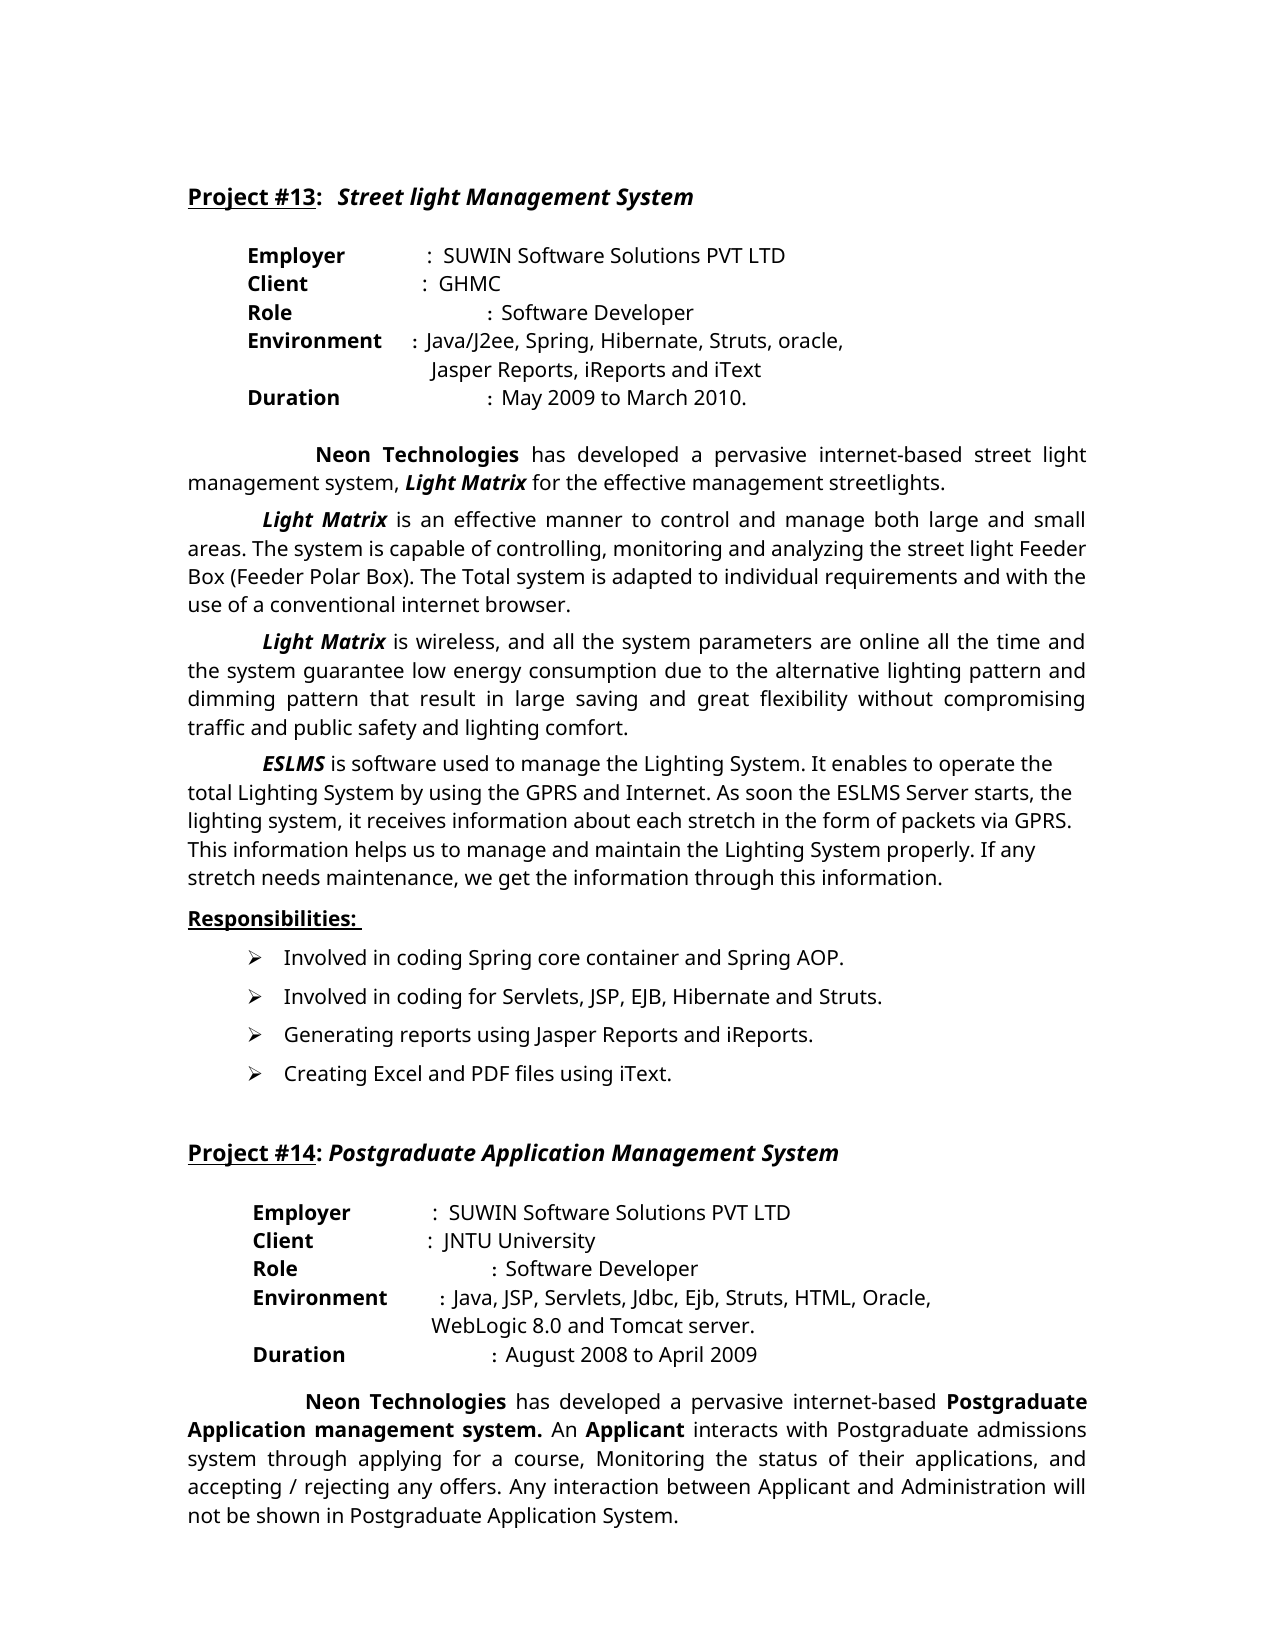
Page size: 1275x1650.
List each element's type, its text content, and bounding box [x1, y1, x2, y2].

list Generating reports using Jasper Reports and iReports. [247, 1021, 1087, 1049]
text Environment : Java/J2ee, Spring, Hibernate, Struts, oracle, [187, 326, 1087, 355]
list Involved in coding for Servlets, JSP, EJB, Hibernate and Struts. [247, 982, 1087, 1010]
list Creating Excel and PDF files using iText. [247, 1059, 1087, 1088]
text Employer : SUWIN Software Solutions PVT LTD [187, 241, 1087, 269]
text Employer : SUWIN Software Solutions PVT LTD [187, 1198, 1087, 1226]
text Project #14: Postgraduate Application Management System [187, 1137, 1087, 1168]
text Client : JNTU University [187, 1226, 1087, 1254]
text Role : Software Developer [187, 1254, 1087, 1283]
text Light Matrix is an effective manner to control and manage both large and small areas. The system is capable of controlling, monitoring and analyzing the street light Feeder Box (Feeder Polar Box). The Total system is adapted to individual requirements and with the use of a conventional internet browser. [187, 505, 1087, 619]
text ESLMS is software used to manage the Lighting System. It enables to operate the total Lighting System by using the GPRS and Internet. As soon the ESLMS Server starts, the lighting system, it receives information about each stretch in the form of packets via GPRS. This information helps us to manage and maintain the Lighting System properly. If any stretch needs maintenance, we get the information through this information. [187, 749, 1087, 892]
text Environment : Java, JSP, Servlets, Jdbc, Ejb, Struts, HTML, Oracle, [187, 1283, 1087, 1311]
text Light Matrix is wireless, and all the system parameters are online all the time and the system guarantee low energy consumption due to the alternative lighting pattern and dimming pattern that result in large saving and great flexibility without compromising traffic and public safety and lighting comfort. [187, 627, 1087, 741]
text Responsibilities: [187, 904, 1087, 932]
text Jasper Reports, iReports and iText [187, 355, 1087, 383]
text Client : GHMC [187, 269, 1087, 298]
text Duration : May 2009 to March 2010. [187, 383, 1087, 412]
text WebLogic 8.0 and Tomcat server. [187, 1311, 1087, 1340]
text Role : Software Developer [187, 298, 1087, 326]
list Involved in coding Spring core container and Spring AOP. [247, 943, 1087, 971]
text Neon Technologies has developed a pervasive internet-based Postgraduate Application management system. An Applicant interacts with Postgraduate admissions system through applying for a course, Monitoring the status of their applications, and accepting / rejecting any offers. Any interaction between Applicant and Administration will not be shown in Postgraduate Application System. [187, 1387, 1087, 1529]
text Neon Technologies has developed a pervasive internet-based street light management system, Light Matrix for the effective management streetlights. [187, 440, 1087, 497]
text Duration : August 2008 to April 2009 [187, 1340, 1087, 1368]
text Project #13: Street light Management System [187, 181, 1087, 212]
